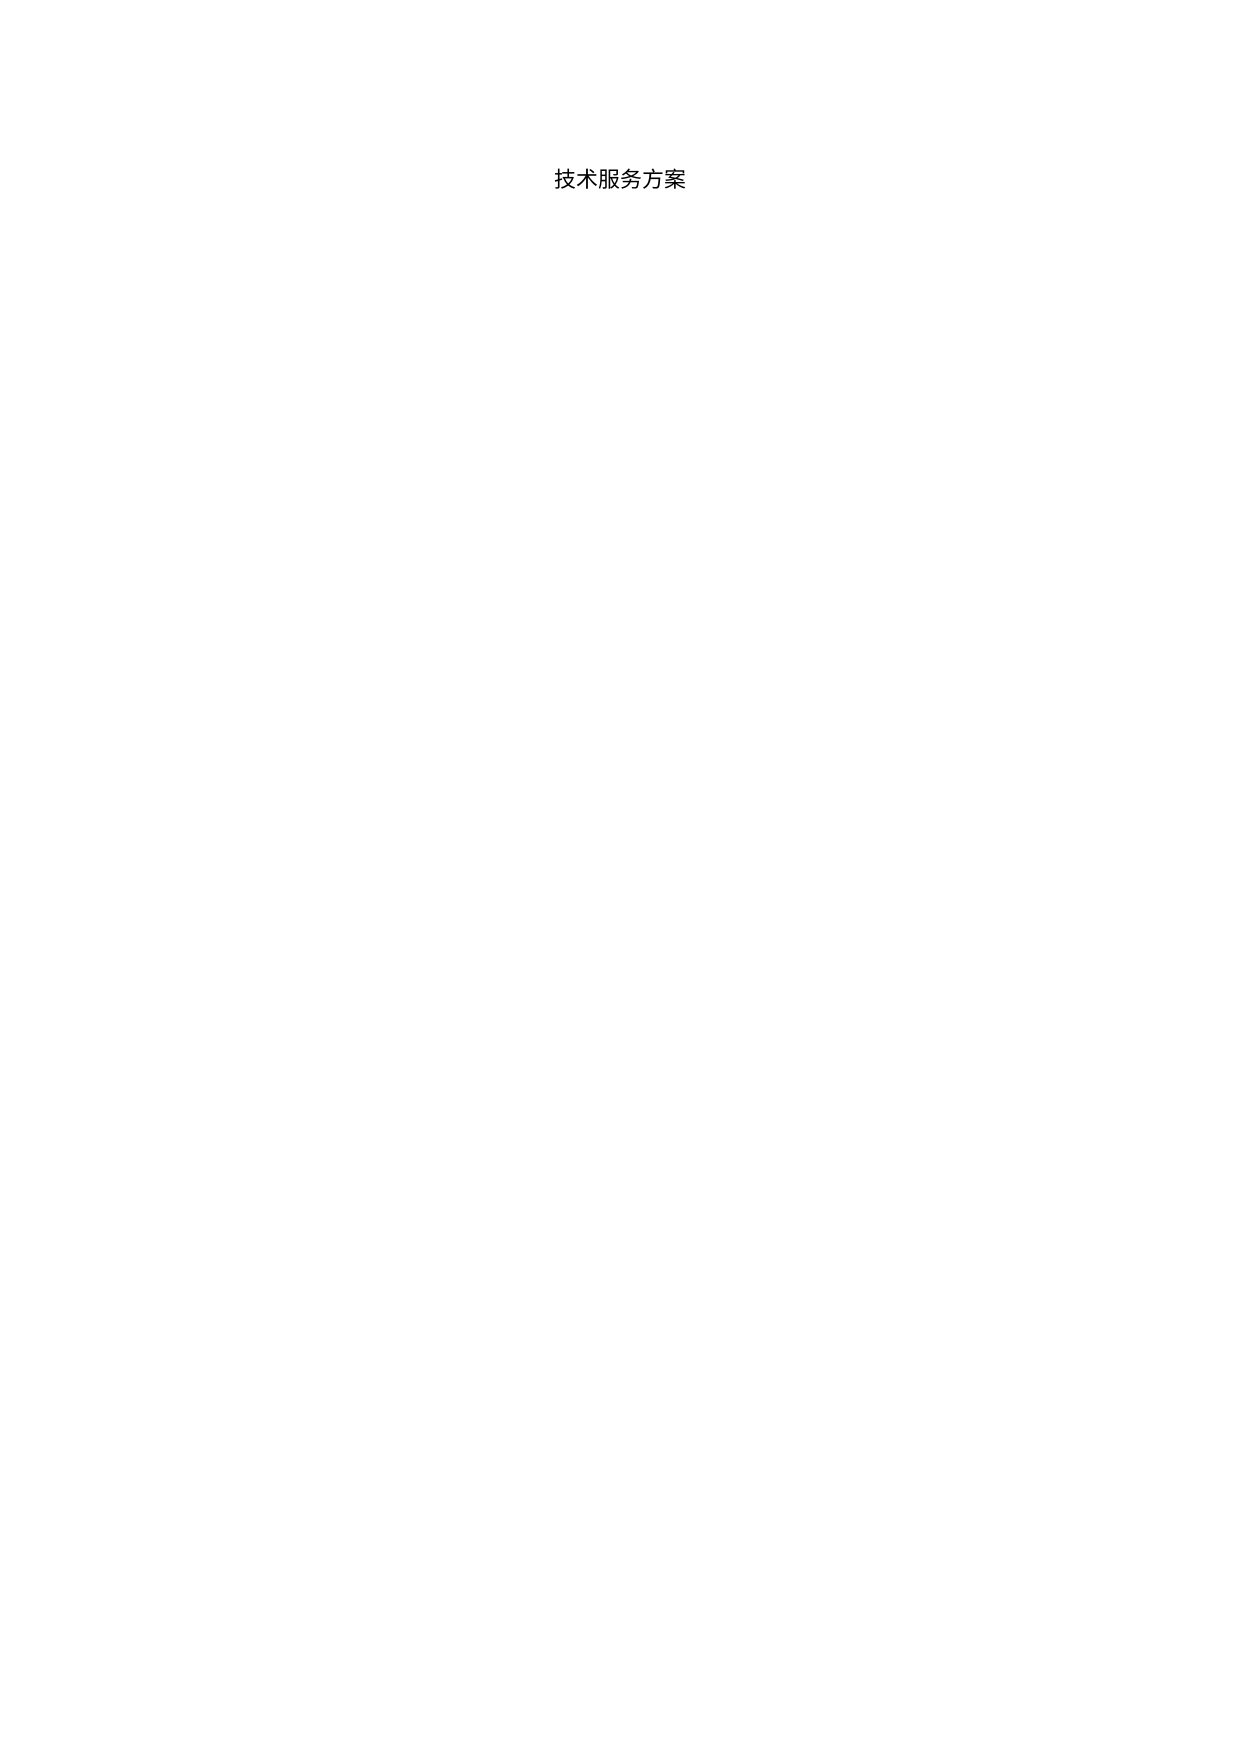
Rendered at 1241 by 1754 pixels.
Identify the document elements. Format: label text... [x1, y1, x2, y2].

text 技术服务方案 [187, 162, 1053, 194]
